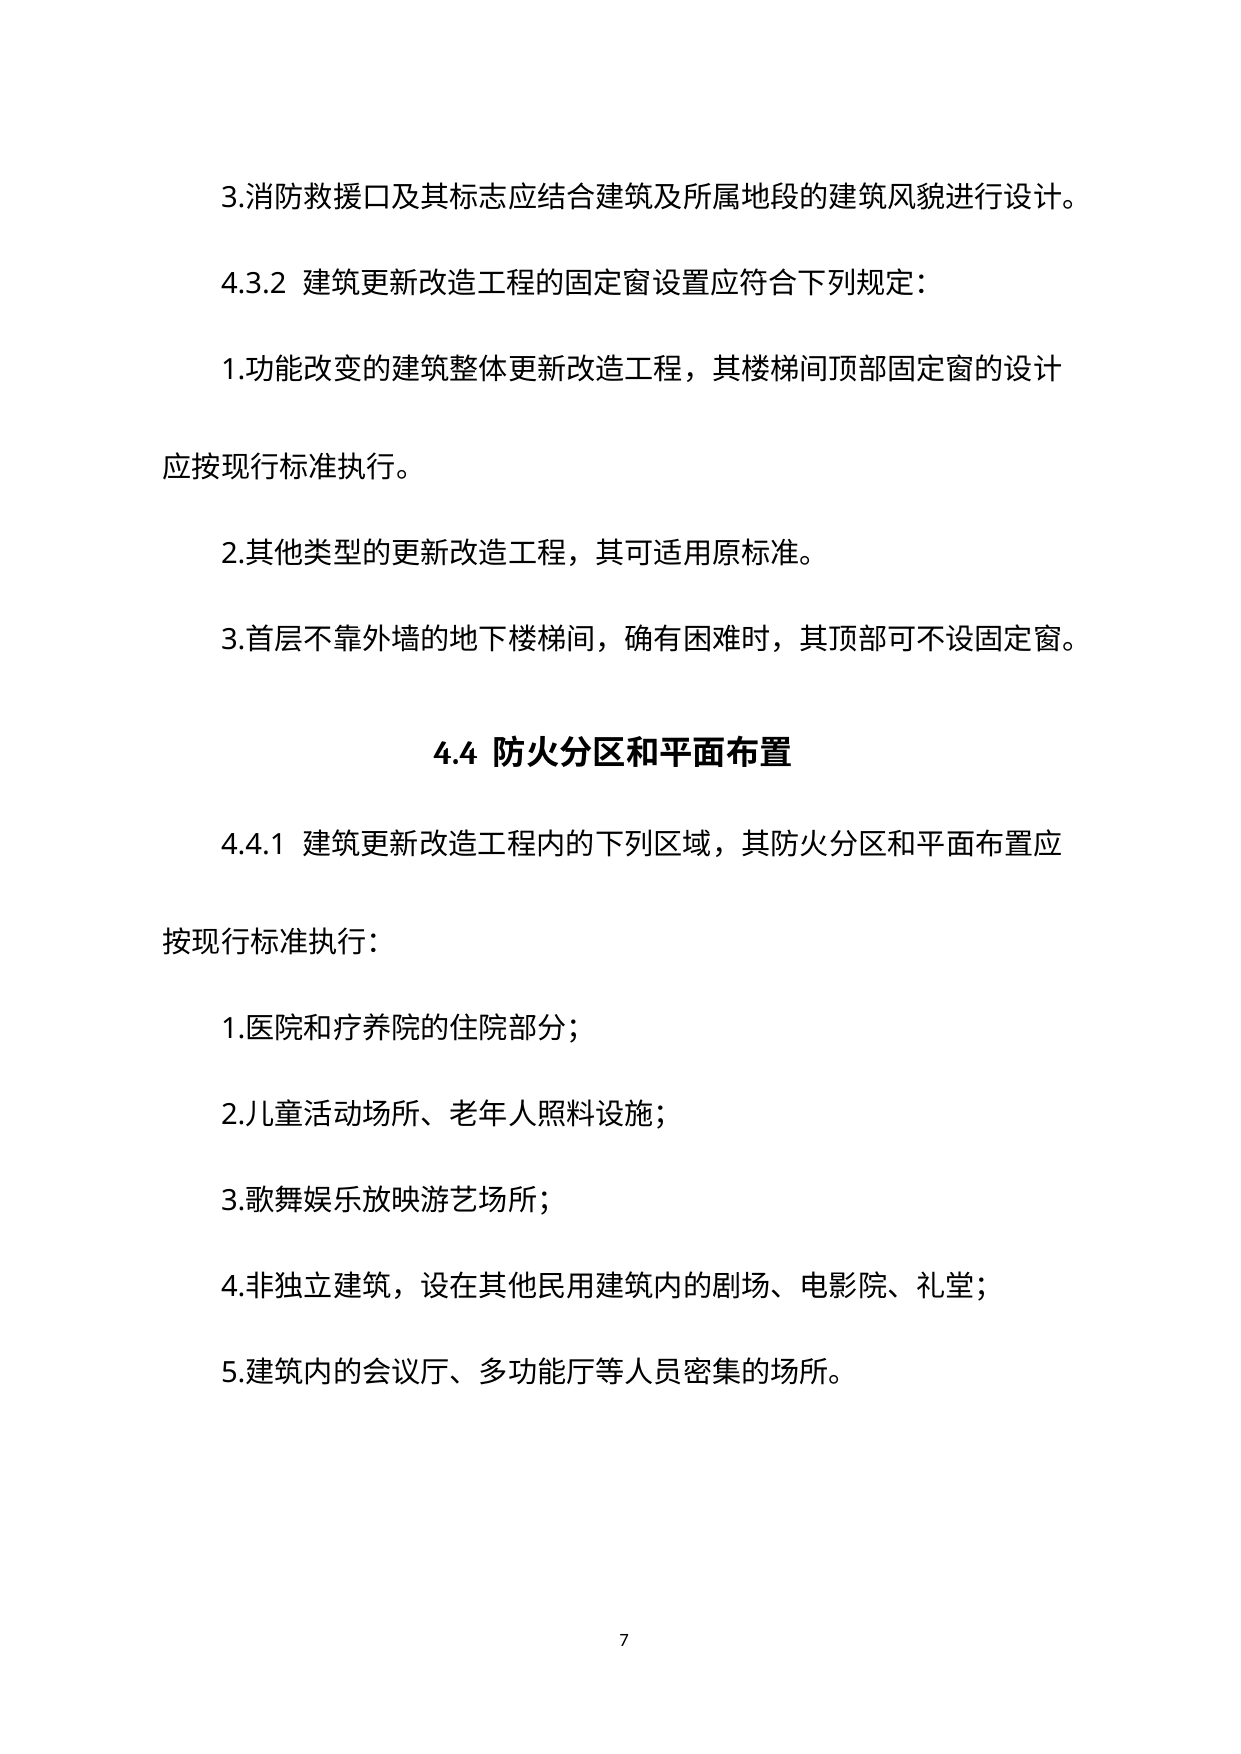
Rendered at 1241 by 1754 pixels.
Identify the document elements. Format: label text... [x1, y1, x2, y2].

text 1.功能改变的建筑整体更新改造工程，其楼梯间顶部固定窗的设计应按现行标准执行。 [162, 334, 1063, 497]
text 4.非独立建筑，设在其他民用建筑内的剧场、电影院、礼堂； [162, 1251, 1063, 1316]
text 4.4.1 建筑更新改造工程内的下列区域，其防火分区和平面布置应按现行标准执行： [162, 809, 1063, 972]
text 1.医院和疗养院的住院部分； [162, 993, 1063, 1058]
text 5.建筑内的会议厅、多功能厅等人员密集的场所。 [162, 1338, 1063, 1403]
subtitle 4.4 防火分区和平面布置 [162, 717, 1063, 782]
text 3.消防救援口及其标志应结合建筑及所属地段的建筑风貌进行设计。 [162, 162, 1063, 227]
text 3.首层不靠外墙的地下楼梯间，确有困难时，其顶部可不设固定窗。 [162, 604, 1063, 669]
text 3.歌舞娱乐放映游艺场所； [162, 1165, 1063, 1230]
text 4.3.2 建筑更新改造工程的固定窗设置应符合下列规定： [162, 248, 1063, 313]
text 2.其他类型的更新改造工程，其可适用原标准。 [162, 518, 1063, 583]
text 2.儿童活动场所、老年人照料设施； [162, 1079, 1063, 1144]
